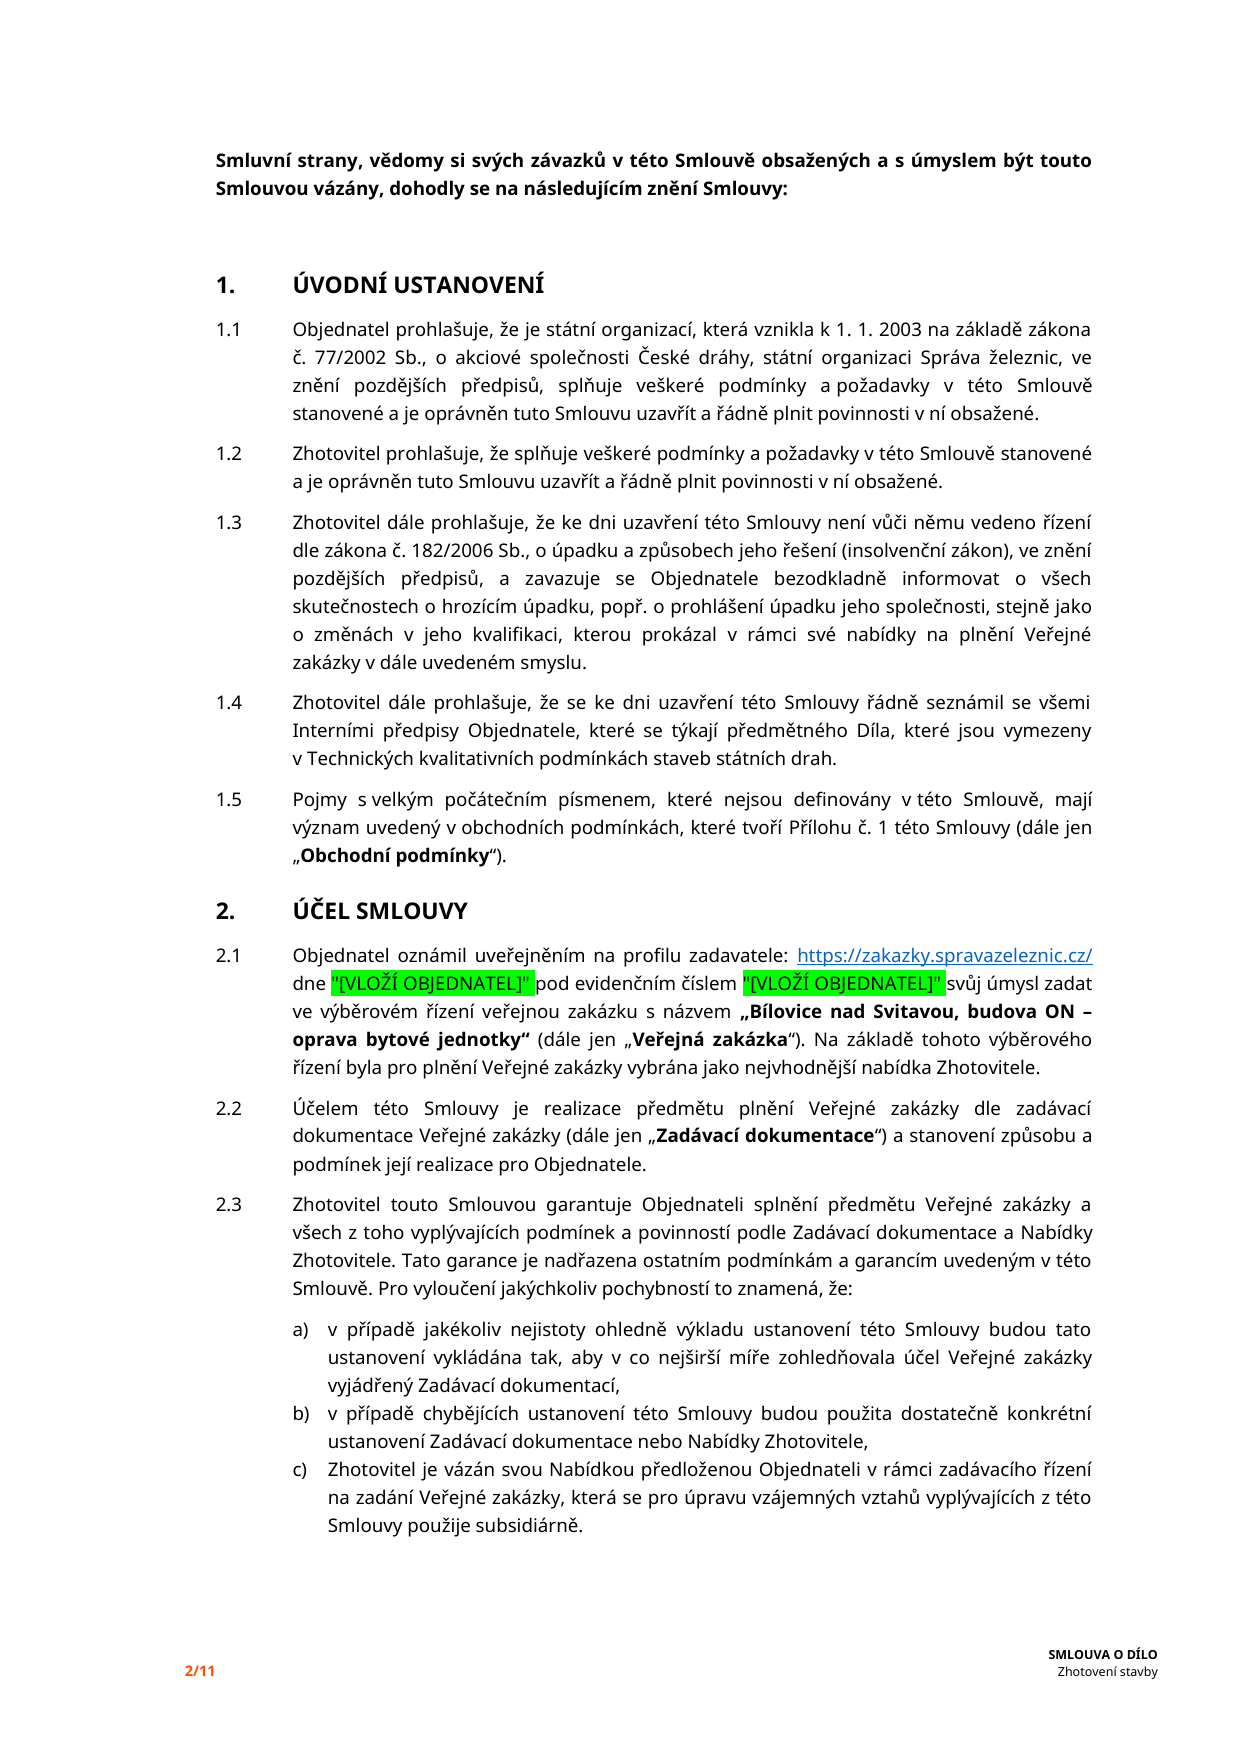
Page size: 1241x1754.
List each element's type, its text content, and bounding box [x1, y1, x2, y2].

text Zhotovitel touto Smlouvou garantuje Objednateli splnění předmětu Veřejné zakázky a všech z toho vyplývajících podmínek a povinností podle Zadávací dokumentace a Nabídky Zhotovitele. Tato garance je nadřazena ostatním podmínkám a garancím uvedeným v této Smlouvě. Pro vyloučení jakýchkoliv pochybností to znamená, že: [216, 1191, 1093, 1301]
text v případě chybějících ustanovení této Smlouvy budou použita dostatečně konkrétní ustanovení Zadávací dokumentace nebo Nabídky Zhotovitele, [292, 1400, 1093, 1453]
text Pojmy s velkým počátečním písmenem, které nejsou definovány v této Smlouvě, mají význam uvedený v obchodních podmínkách, které tvoří Přílohu č. 1 této Smlouvy (dále jen „Obchodní podmínky“). [216, 786, 1093, 868]
text ÚČEL SMLOUVY [216, 895, 1093, 927]
text v případě jakékoliv nejistoty ohledně výkladu ustanovení této Smlouvy budou tato ustanovení vykládána tak, aby v co nejširší míře zohledňovala účel Veřejné zakázky vyjádřený Zadávací dokumentací, [292, 1316, 1093, 1397]
text Objednatel oznámil uveřejněním na profilu zadavatele: https://zakazky.spravazeleznic.cz/ dne pod evidenčním číslem svůj úmysl zadat ve výběrovém řízení veřejnou zakázku s názvem „Bílovice nad Svitavou, budova ON – oprava bytové jednotky“ (dále jen „Veřejná zakázka“). Na základě tohoto výběrového řízení byla pro plnění Veřejné zakázky vybrána jako nejvhodnější nabídka Zhotovitele. [216, 942, 1093, 1080]
text Objednatel prohlašuje, že je státní organizací, která vznikla k 1. 1. 2003 na základě zákona č. 77/2002 Sb., o akciové společnosti České dráhy, státní organizaci Správa železnic, ve znění pozdějších předpisů, splňuje veškeré podmínky a požadavky v této Smlouvě stanovené a je oprávněn tuto Smlouvu uzavřít a řádně plnit povinnosti v ní obsažené. [216, 316, 1093, 426]
text Zhotovitel prohlašuje, že splňuje veškeré podmínky a požadavky v této Smlouvě stanovené a je oprávněn tuto Smlouvu uzavřít a řádně plnit povinnosti v ní obsažené. [216, 441, 1093, 494]
text Zhotovitel je vázán svou Nabídkou předloženou Objednateli v rámci zadávacího řízení na zadání Veřejné zakázky, která se pro úpravu vzájemných vztahů vyplývajících z této Smlouvy použije subsidiárně. [292, 1456, 1093, 1538]
text Účelem této Smlouvy je realizace předmětu plnění Veřejné zakázky dle zadávací dokumentace Veřejné zakázky (dále jen „Zadávací dokumentace“) a stanovení způsobu a podmínek její realizace pro Objednatele. [216, 1095, 1093, 1176]
text Zhotovitel dále prohlašuje, že ke dni uzavření této Smlouvy není vůči němu vedeno řízení dle zákona č. 182/2006 Sb., o úpadku a způsobech jeho řešení (insolvenční zákon), ve znění pozdějších předpisů, a zavazuje se Objednatele bezodkladně informovat o všech skutečnostech o hrozícím úpadku, popř. o prohlášení úpadku jeho společnosti, stejně jako o změnách v jeho kvalifikaci, kterou prokázal v rámci své nabídky na plnění Veřejné zakázky v dále uvedeném smyslu. [216, 509, 1093, 675]
text Smluvní strany, vědomy si svých závazků v této Smlouvě obsažených a s úmyslem být touto Smlouvou vázány, dohodly se na následujícím znění Smlouvy: [216, 147, 1093, 201]
text Zhotovitel dále prohlašuje, že se ke dni uzavření této Smlouvy řádně seznámil se všemi Interními předpisy Objednatele, které se týkají předmětného Díla, které jsou vymezeny v Technických kvalitativních podmínkách staveb státních drah. [216, 690, 1093, 771]
text ÚVODNÍ USTANOVENÍ [216, 269, 1093, 300]
